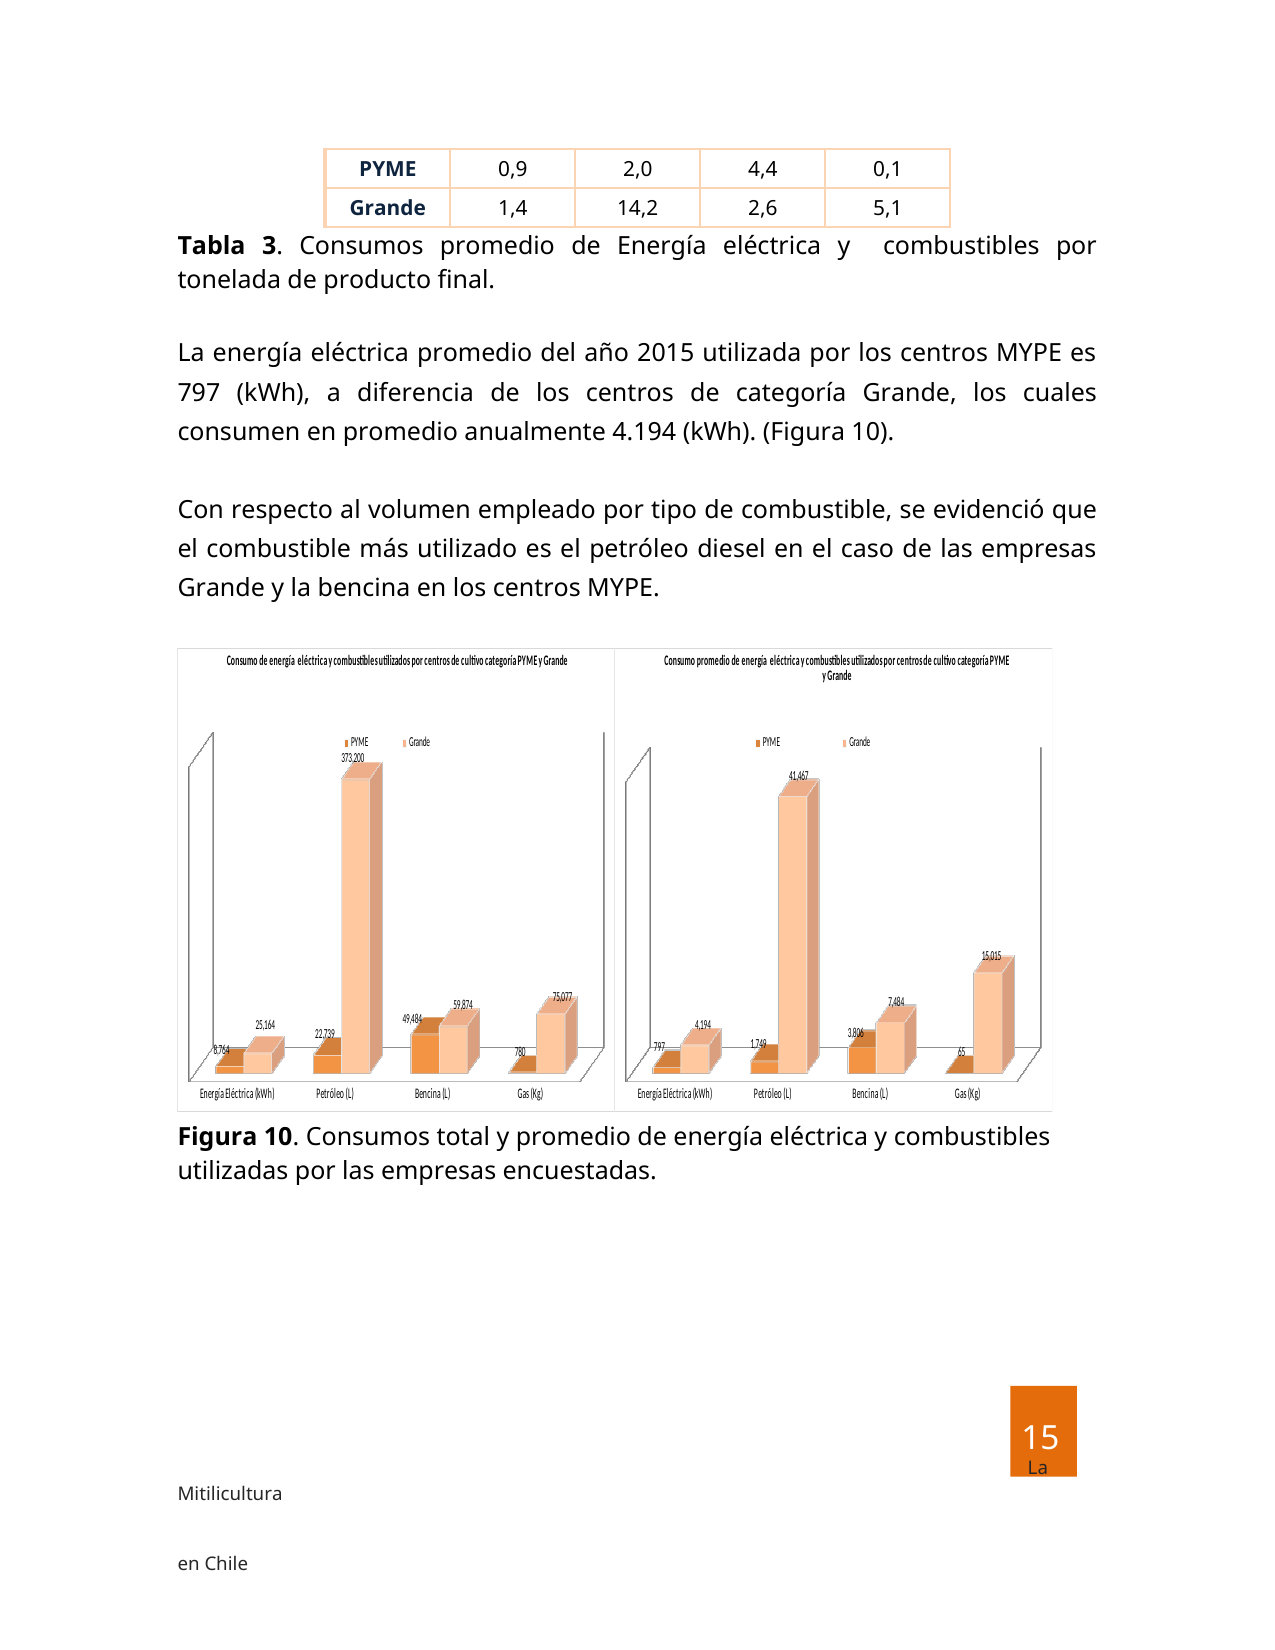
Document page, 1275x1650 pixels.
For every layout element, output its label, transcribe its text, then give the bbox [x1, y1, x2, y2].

text Tabla 3. Consumos promedio de Energía eléctrica y combustibles por tonelada de producto final. [177, 228, 1098, 296]
table_cell 2,0 [576, 150, 699, 187]
table_cell 4,4 [701, 150, 824, 187]
table_cell Grande [327, 189, 449, 226]
table_cell 0,9 [451, 150, 574, 187]
table_cell 1,4 [451, 189, 574, 226]
text La energía eléctrica promedio del año 2015 utilizada por los centros MYPE es 797 (kWh), a diferencia de los centros de categoría Grande, los cuales consumen en promedio anualmente 4.194 (kWh). (Figura 10). [177, 335, 1098, 447]
text Con respecto al volumen empleado por tipo de combustible, se evidenció que el combustible más utilizado es el petróleo diesel en el caso de las empresas Grande y la bencina en los centros MYPE. [177, 492, 1098, 604]
table_cell 14,2 [576, 189, 699, 226]
table_cell 5,1 [826, 189, 949, 226]
table_cell 2,6 [701, 189, 824, 226]
table_cell PYME [327, 150, 449, 187]
table_cell 0,1 [826, 150, 949, 187]
text Figura 10. Consumos total y promedio de energía eléctrica y combustibles utilizadas por las empresas encuestadas. [177, 1119, 1098, 1187]
